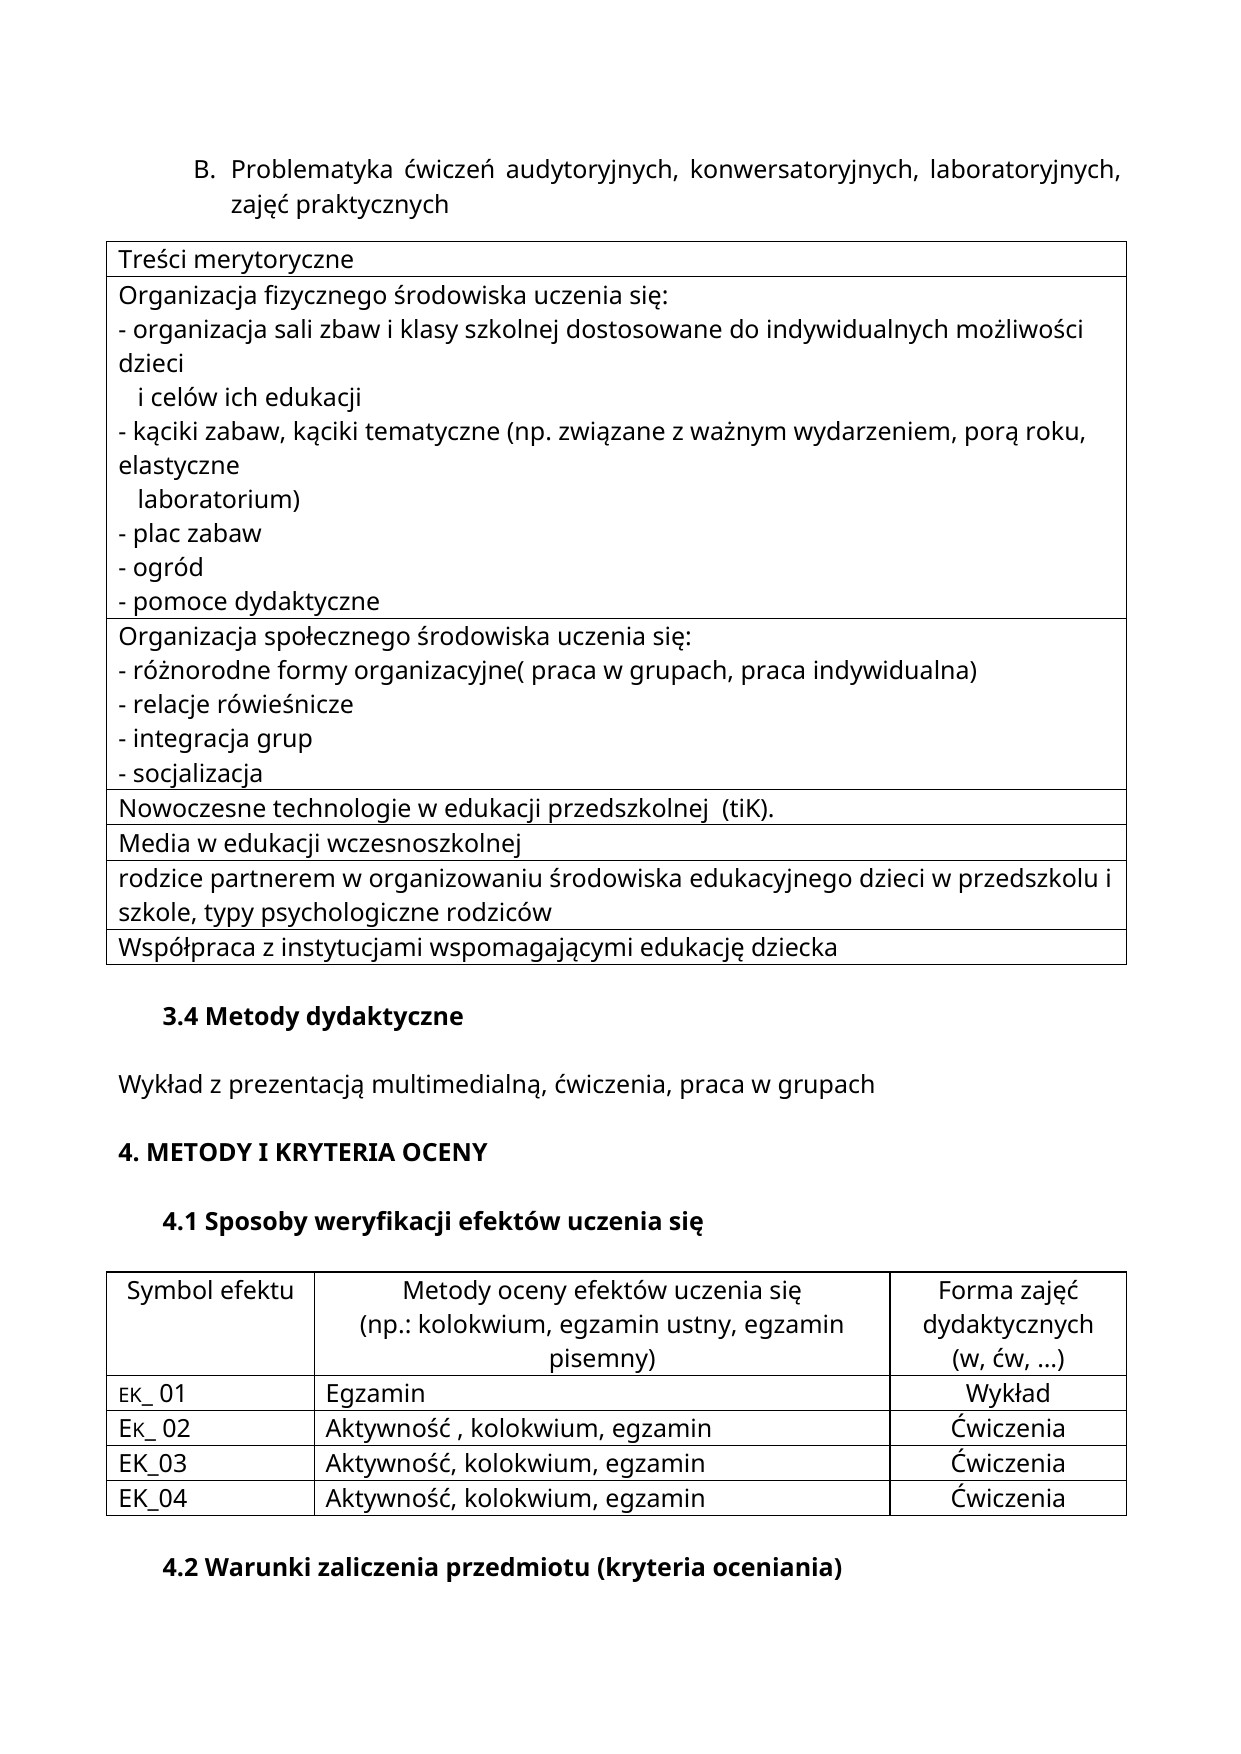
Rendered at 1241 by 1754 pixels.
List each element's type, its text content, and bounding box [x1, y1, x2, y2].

table_cell Aktywność, kolokwium, egzamin [315, 1481, 889, 1515]
text Wykład z prezentacją multimedialną, ćwiczenia, praca w grupach [118, 1067, 1122, 1101]
table_cell rodzice partnerem w organizowaniu środowiska edukacyjnego dzieci w przedszkolu i szkole, typy psychologiczne rodziców [107, 861, 1126, 929]
table_cell Aktywność , kolokwium, egzamin [315, 1411, 889, 1445]
table_cell Współpraca z instytucjami wspomagającymi edukację dziecka [107, 930, 1126, 964]
table_cell Ek_ 02 [107, 1411, 314, 1445]
table_cell Ćwiczenia [891, 1481, 1126, 1515]
table_header Symbol efektu [107, 1273, 314, 1374]
table_header Treści merytoryczne [107, 242, 1126, 276]
table_cell Nowoczesne technologie w edukacji przedszkolnej (tiK). [107, 790, 1126, 824]
text 3.4 Metody dydaktyczne [162, 999, 1122, 1033]
table_cell Egzamin [315, 1376, 889, 1410]
table_cell ek_ 01 [107, 1376, 314, 1410]
table_header Metody oceny efektów uczenia się (np.: kolokwium, egzamin ustny, egzamin pisemny) [315, 1273, 889, 1374]
text 4.2 Warunki zaliczenia przedmiotu (kryteria oceniania) [162, 1550, 1122, 1584]
table_cell Ćwiczenia [891, 1446, 1126, 1480]
table_cell Organizacja fizycznego środowiska uczenia się: - organizacja sali zbaw i klasy szkolnej dostosowane do indywidualnych możliwości dzieci i celów ich edukacji - kąciki zabaw, kąciki tematyczne (np. związane z ważnym wydarzeniem, porą roku, elastyczne laboratorium) - plac zabaw - ogród - pomoce dydaktyczne [107, 277, 1126, 618]
table_cell Organizacja społecznego środowiska uczenia się: - różnorodne formy organizacyjne( praca w grupach, praca indywidualna) - relacje rówieśnicze - integracja grup - socjalizacja [107, 619, 1126, 789]
table_cell Ćwiczenia [891, 1411, 1126, 1445]
table_cell Media w edukacji wczesnoszkolnej [107, 825, 1126, 859]
table_cell EK_04 [107, 1481, 314, 1515]
text 4. METODY I KRYTERIA OCENY [118, 1135, 1122, 1169]
list Problematyka ćwiczeń audytoryjnych, konwersatoryjnych, laboratoryjnych, zajęć praktycznych [193, 152, 1122, 220]
table_cell EK_03 [107, 1446, 314, 1480]
table_header Forma zajęć dydaktycznych (w, ćw, …) [891, 1273, 1126, 1374]
table_cell Wykład [891, 1376, 1126, 1410]
table_cell Aktywność, kolokwium, egzamin [315, 1446, 889, 1480]
text 4.1 Sposoby weryfikacji efektów uczenia się [162, 1203, 1122, 1237]
